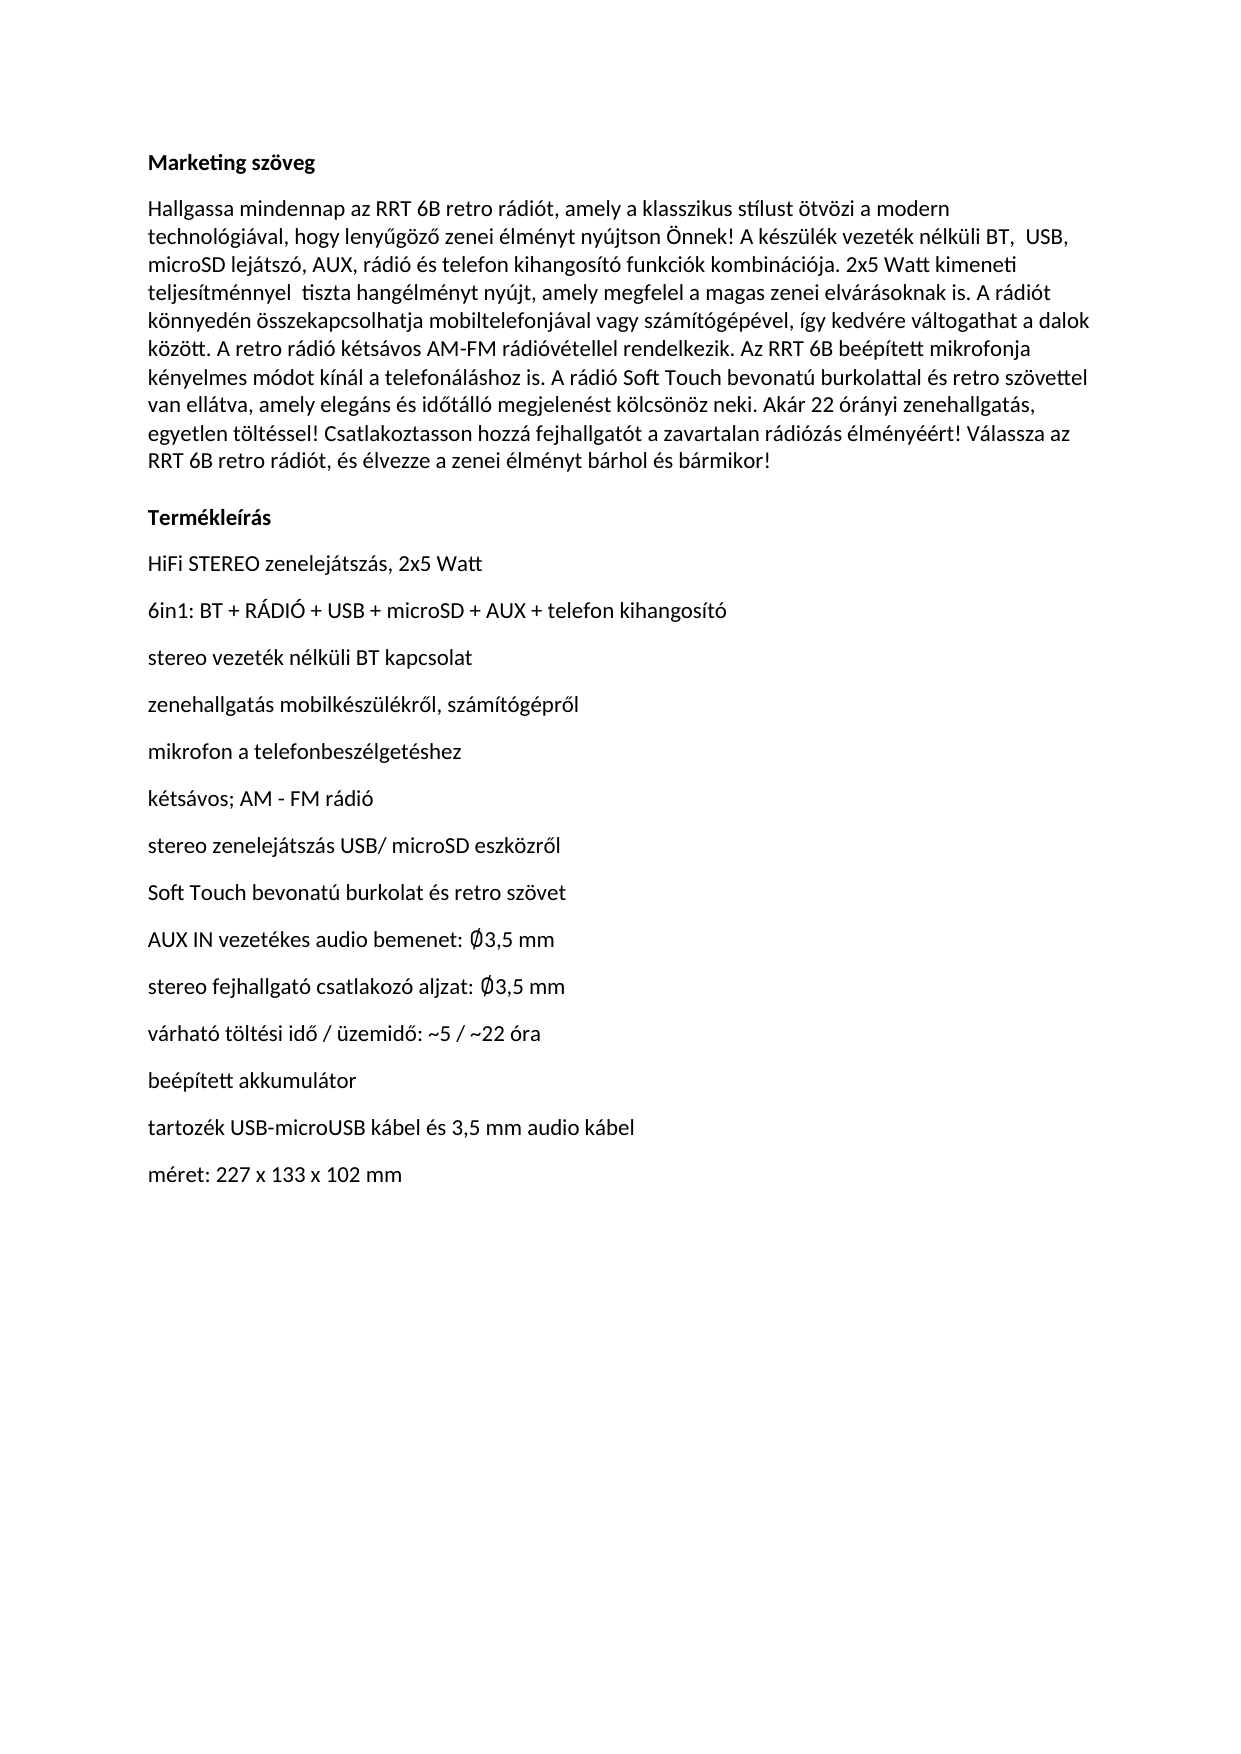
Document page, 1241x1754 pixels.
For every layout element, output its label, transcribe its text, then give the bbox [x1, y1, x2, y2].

text Hallgassa mindennap az RRT 6B retro rádiót, amely a klasszikus stílust ötvözi a modern technológiával, hogy lenyűgöző zenei élményt nyújtson Önnek! A készülék vezeték nélküli BT, USB, microSD lejátszó, AUX, rádió és telefon kihangosító funkciók kombinációja. 2x5 Watt kimeneti teljesítménnyel tiszta hangélményt nyújt, amely megfelel a magas zenei elvárásoknak is. A rádiót könnyedén összekapcsolhatja mobiltelefonjával vagy számítógépével, így kedvére váltogathat a dalok között. A retro rádió kétsávos AM-FM rádióvétellel rendelkezik. Az RRT 6B beépített mikrofonja kényelmes módot kínál a telefonáláshoz is. A rádió Soft Touch bevonatú burkolattal és retro szövettel van ellátva, amely elegáns és időtálló megjelenést kölcsönöz neki. Akár 22 órányi zenehallgatás, egyetlen töltéssel! Csatlakoztasson hozzá fejhallgatót a zavartalan rádiózás élményéért! Válassza az RRT 6B retro rádiót, és élvezze a zenei élményt bárhol és bármikor! [148, 194, 1093, 475]
text stereo vezeték nélküli BT kapcsolat [148, 643, 1093, 671]
text AUX IN vezetékes audio bemenet: ∅3,5 mm [148, 924, 1093, 953]
text Soft Touch bevonatú burkolat és retro szövet [148, 878, 1093, 906]
text Marketing szöveg [148, 148, 1093, 176]
text várható töltési idő / üzemidő: ~5 / ~22 óra [148, 1019, 1093, 1047]
text Termékleírás [148, 503, 1093, 531]
text tartozék USB-microUSB kábel és 3,5 mm audio kábel [148, 1113, 1093, 1141]
text kétsávos; AM - FM rádió [148, 784, 1093, 812]
text stereo fejhallgató csatlakozó aljzat: ∅3,5 mm [148, 972, 1093, 1000]
text mikrofon a telefonbeszélgetéshez [148, 737, 1093, 765]
text méret: 227 x 133 x 102 mm [148, 1160, 1093, 1188]
text 6in1: BT + RÁDIÓ + USB + microSD + AUX + telefon kihangosító [148, 596, 1093, 624]
text zenehallgatás mobilkészülékről, számítógépről [148, 690, 1093, 718]
text stereo zenelejátszás USB/ microSD eszközről [148, 831, 1093, 859]
text beépített akkumulátor [148, 1066, 1093, 1094]
text HiFi STEREO zenelejátszás, 2x5 Watt [148, 549, 1093, 578]
